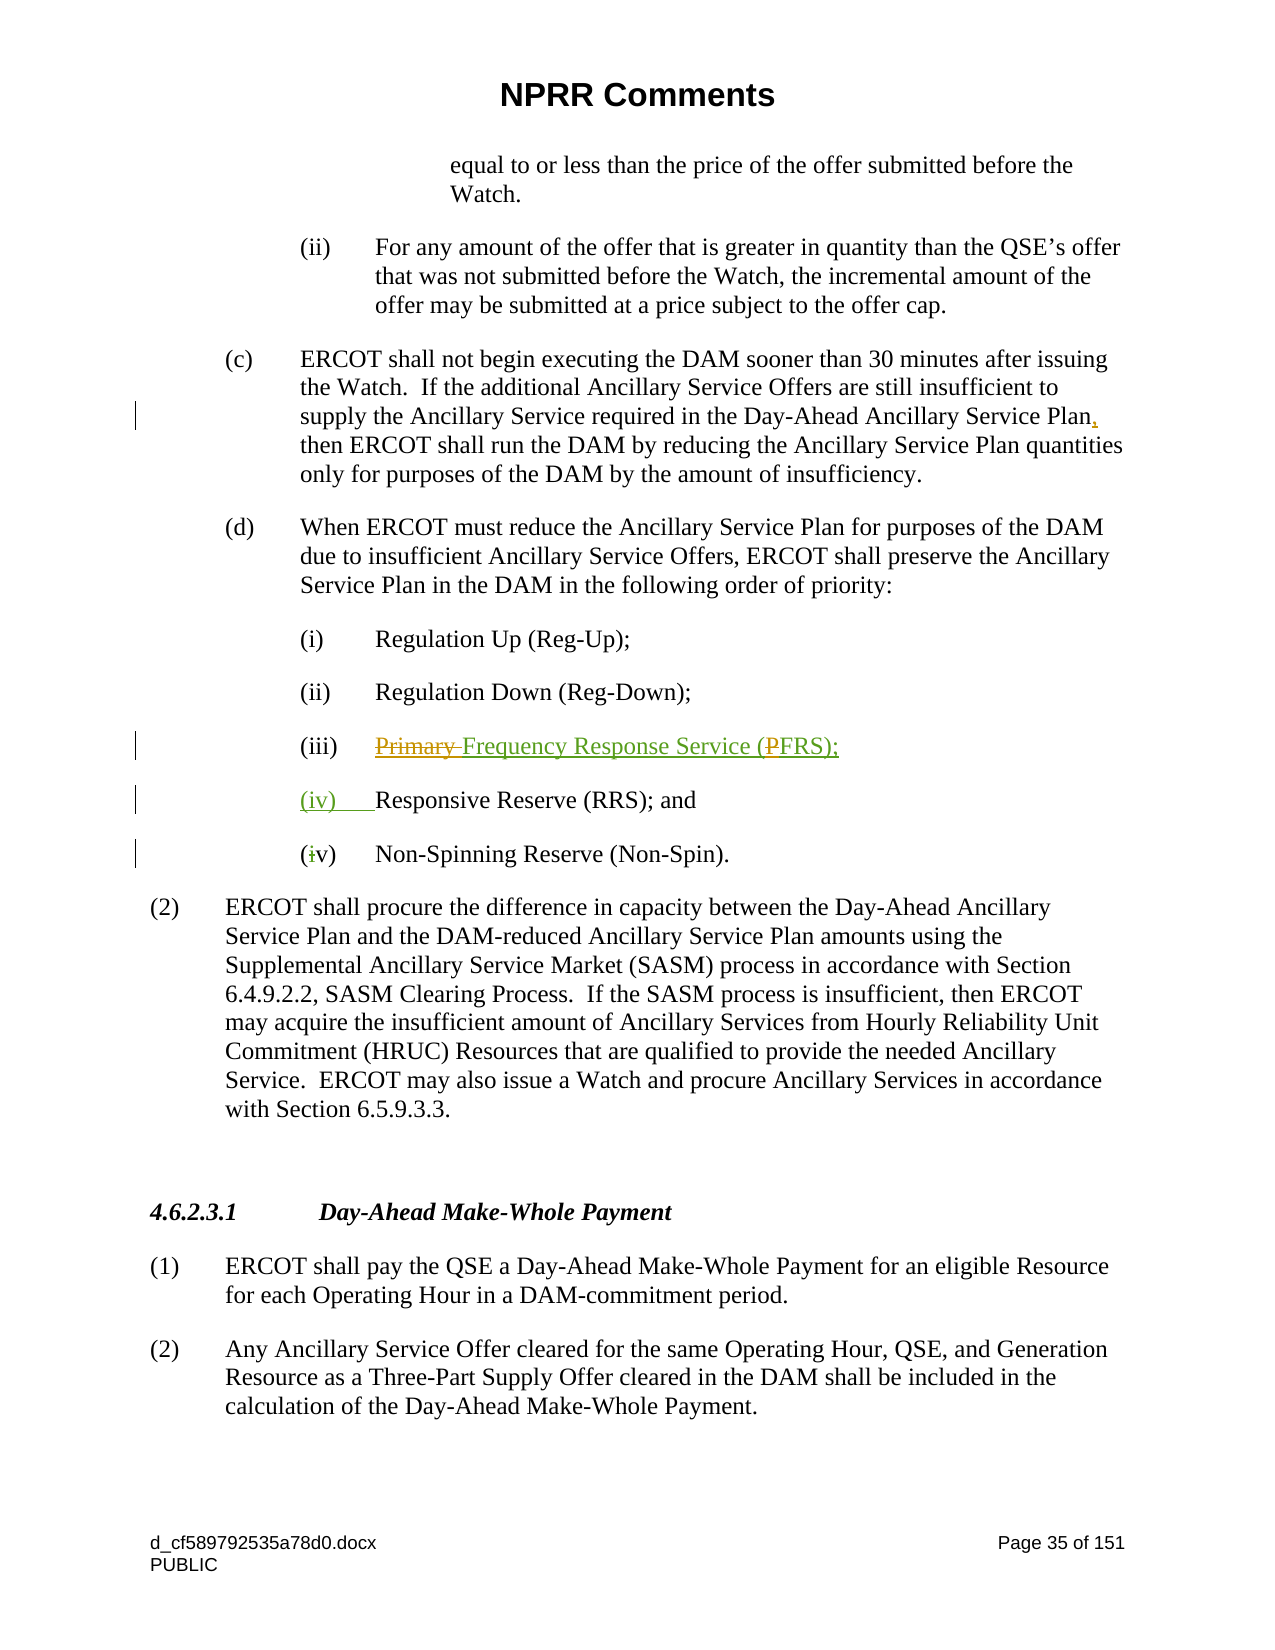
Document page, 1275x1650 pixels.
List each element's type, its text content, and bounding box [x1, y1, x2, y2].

text (d) When ERCOT must reduce the Ancillary Service Plan for purposes of the DAM due to insufficient Ancillary Service Offers, ERCOT shall preserve the Ancillary Service Plan in the DAM in the following order of priority: [225, 512, 1125, 599]
text (iii) [300, 731, 1125, 760]
text 4.6.2.3.1 Day-Ahead Make-Whole Payment [150, 1197, 1125, 1226]
text (ii) Regulation Down (Reg-Down); [300, 677, 1125, 706]
text (1) ERCOT shall pay the QSE a Day-Ahead Make-Whole Payment for an eligible Resource for each Operating Hour in a DAM-commitment period. [150, 1251, 1125, 1309]
text Responsive Reserve (RRS); and [300, 785, 1125, 814]
text (v) Non-Spinning Reserve (Non-Spin). [300, 839, 1125, 867]
text (ii) For any amount of the offer that is greater in quantity than the QSE’s offer that was not submitted before the Watch, the incremental amount of the offer may be submitted at a price subject to the offer cap. [300, 232, 1125, 319]
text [375, 150, 1125, 207]
text (2) Any Ancillary Service Offer cleared for the same Operating Hour, QSE, and Generation Resource as a Three-Part Supply Offer cleared in the DAM shall be included in the calculation of the Day-Ahead Make-Whole Payment. [150, 1334, 1125, 1420]
text (i) Regulation Up (Reg-Up); [300, 624, 1125, 652]
text (c) ERCOT shall not begin executing the DAM sooner than 30 minutes after issuing the Watch. If the additional Ancillary Service Offers are still insufficient to supply the Ancillary Service required in the Day-Ahead Ancillary Service Plan then ERCOT shall run the DAM by reducing the Ancillary Service Plan quantities only for purposes of the DAM by the amount of insufficiency. [225, 344, 1125, 487]
text (2) ERCOT shall procure the difference in capacity between the Day-Ahead Ancillary Service Plan and the DAM-reduced Ancillary Service Plan amounts using the Supplemental Ancillary Service Market (SASM) process in accordance with Section 6.4.9.2.2, SASM Clearing Process. If the SASM process is insufficient, then ERCOT may acquire the insufficient amount of Ancillary Services from Hourly Reliability Unit Commitment (HRUC) Resources that are qualified to provide the needed Ancillary Service. ERCOT may also issue a Watch and procure Ancillary Services in accordance with Section 6.5.9.3.3. [150, 892, 1125, 1122]
